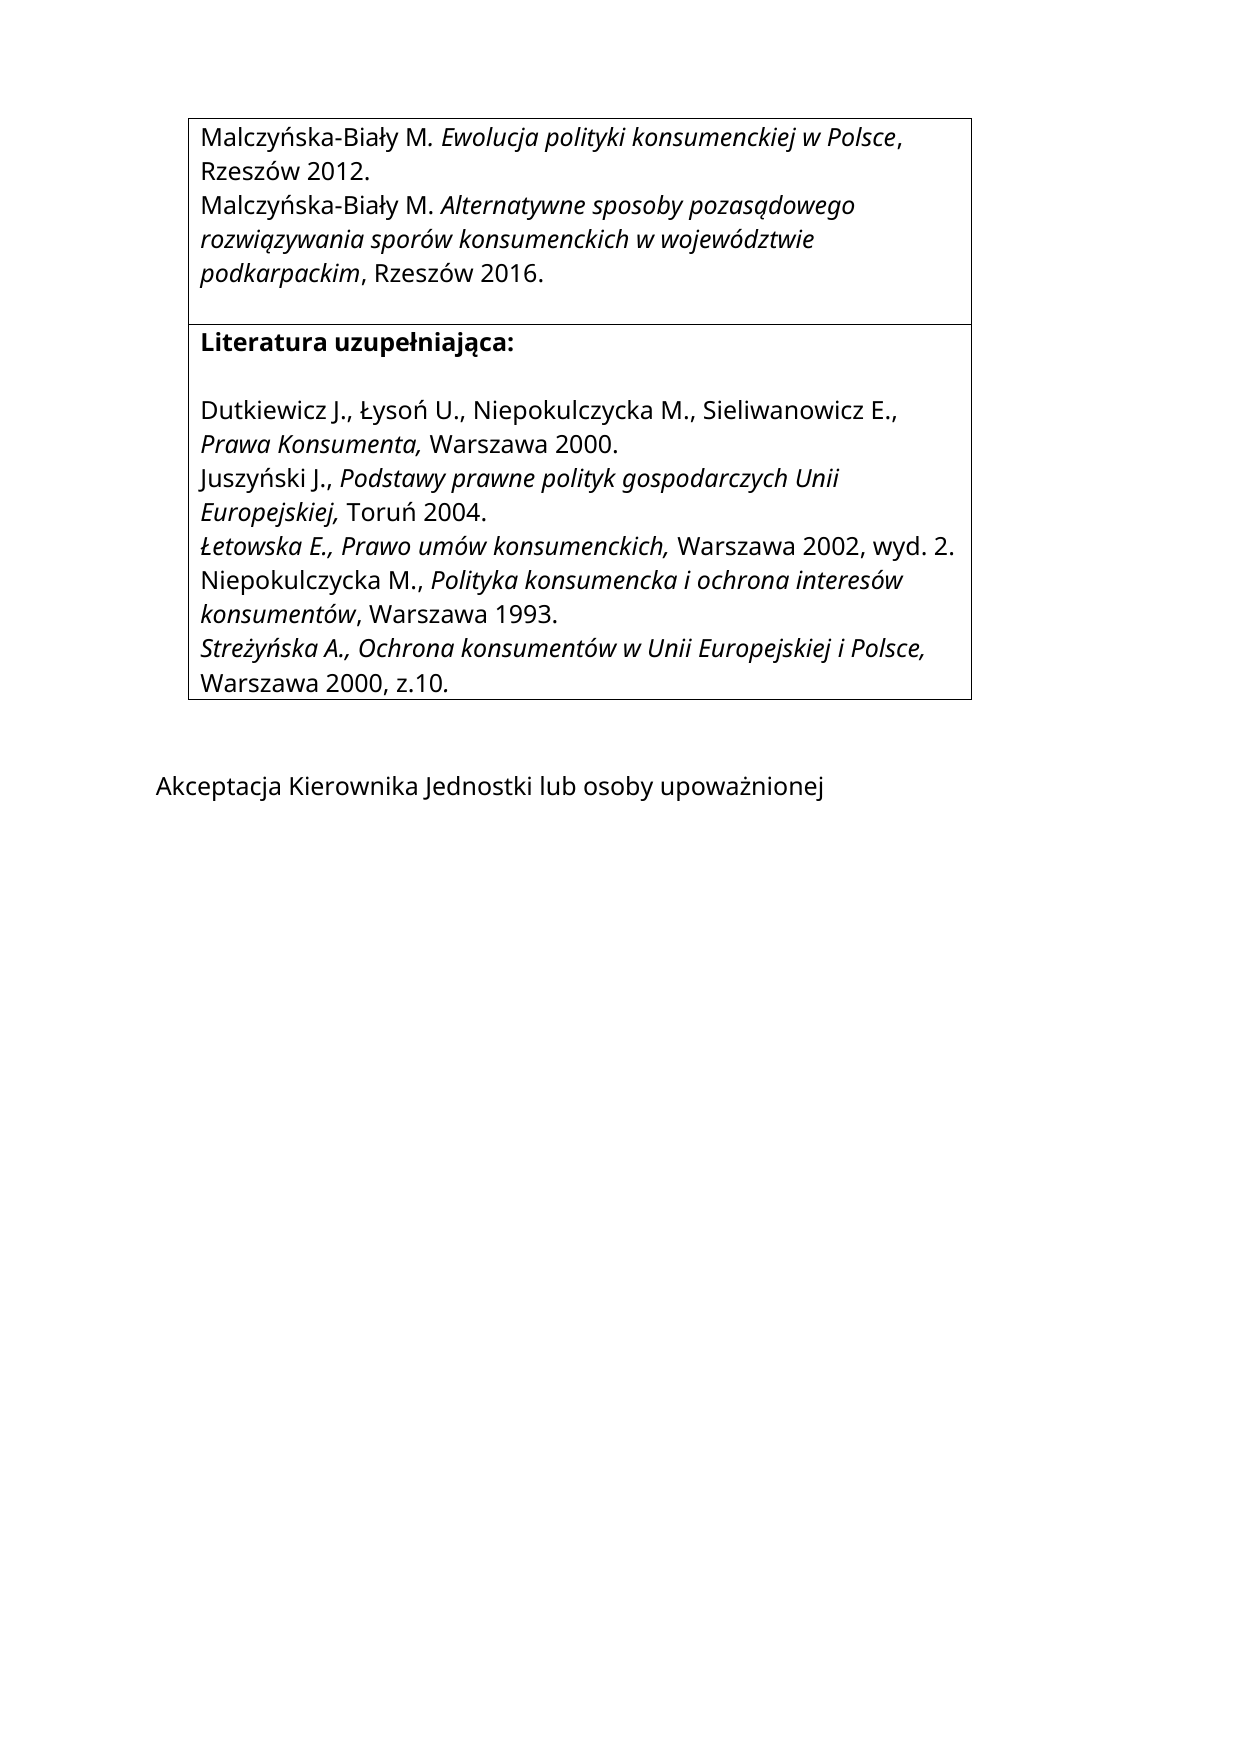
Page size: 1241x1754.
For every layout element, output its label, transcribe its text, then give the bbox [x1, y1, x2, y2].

text Akceptacja Kierownika Jednostki lub osoby upoważnionej [156, 768, 1122, 802]
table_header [189, 119, 971, 323]
table_cell Literatura uzupełniająca: Dutkiewicz J., Łysoń U., Niepokulczycka M., Sieliwanowicz E., Prawa Konsumenta, Warszawa 2000. Juszyński J., Podstawy prawne polityk gospodarczych Unii Europejskiej, Toruń 2004. Łetowska E., Prawo umów konsumenckich, Warszawa 2002, wyd. 2. Niepokulczycka M., Polityka konsumencka i ochrona interesów konsumentów, Warszawa 1993. Streżyńska A., Ochrona konsumentów w Unii Europejskiej i Polsce, Warszawa 2000, z.10. [189, 325, 971, 699]
